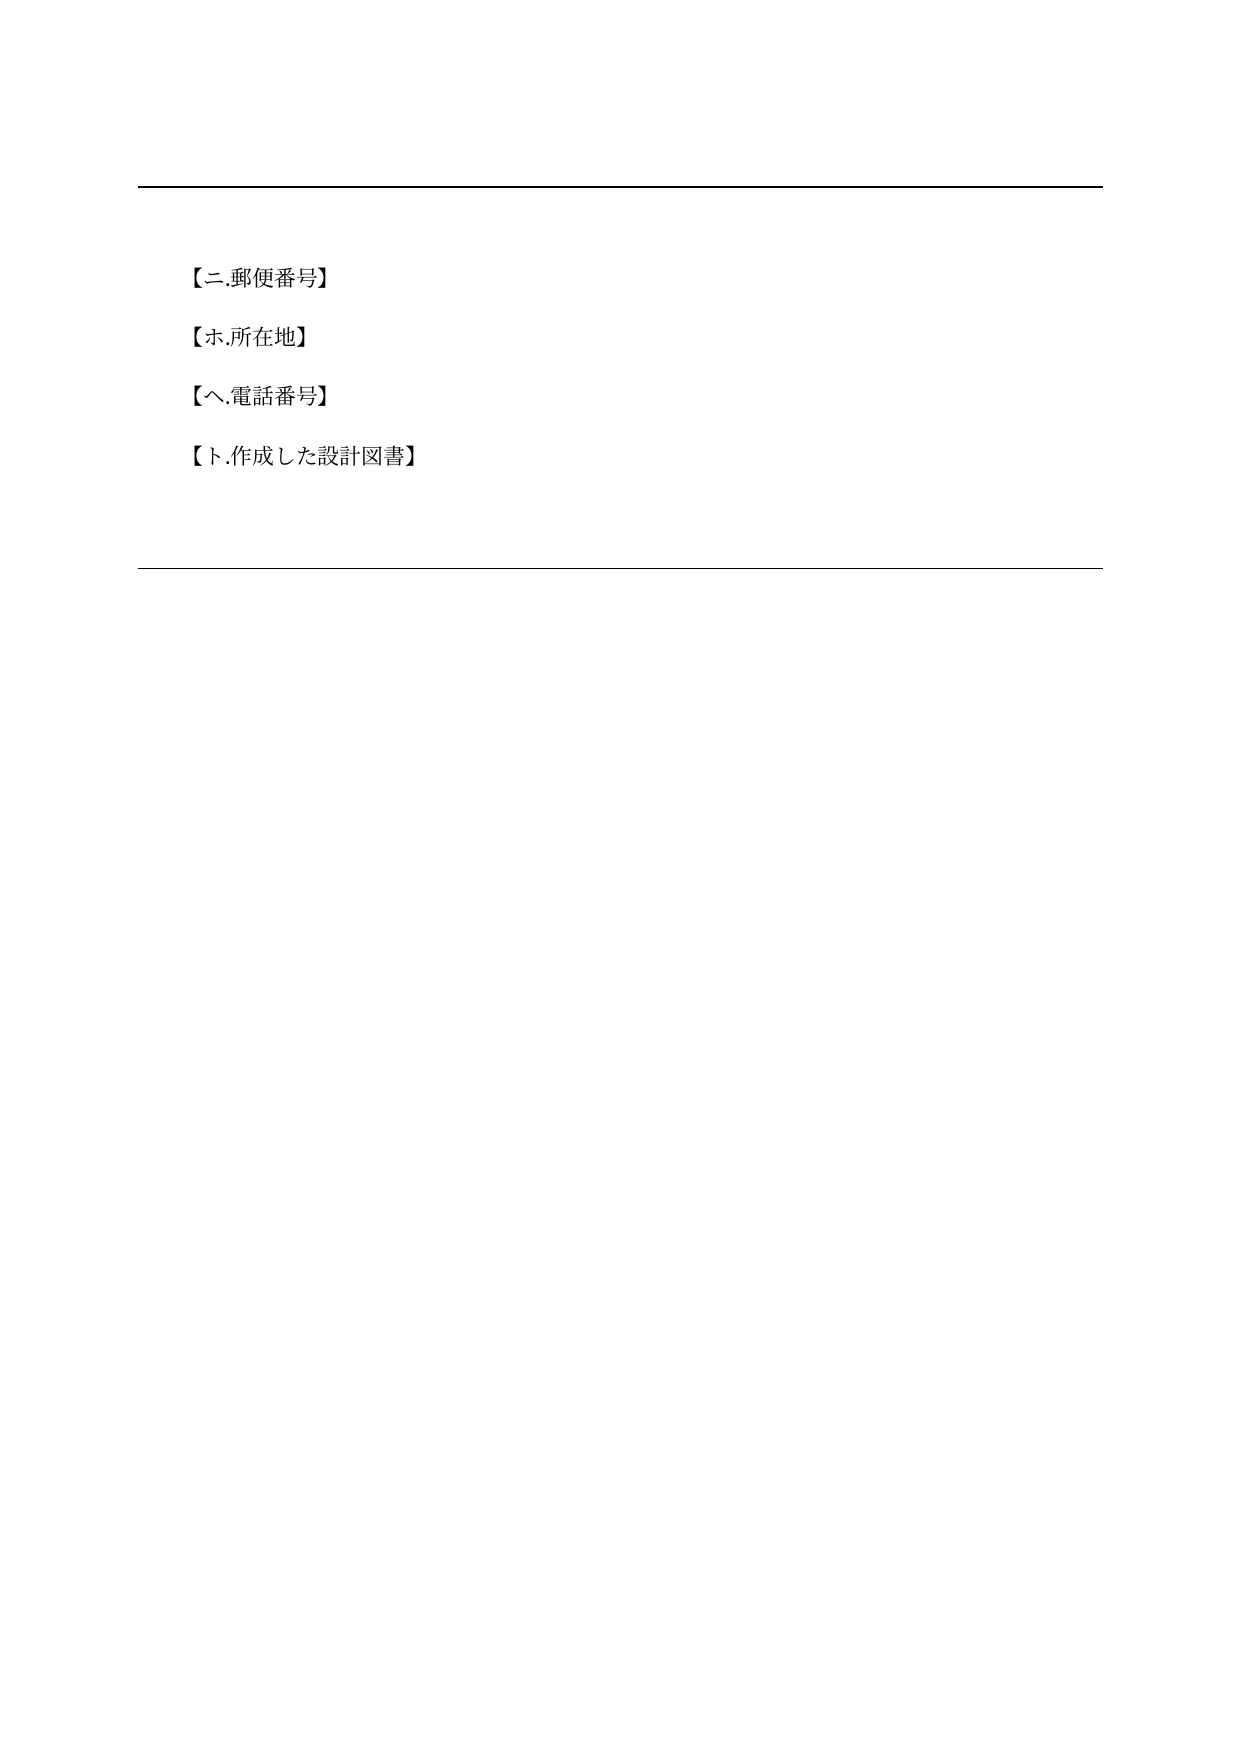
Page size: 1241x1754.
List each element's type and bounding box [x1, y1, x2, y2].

table_cell [138, 188, 1103, 568]
